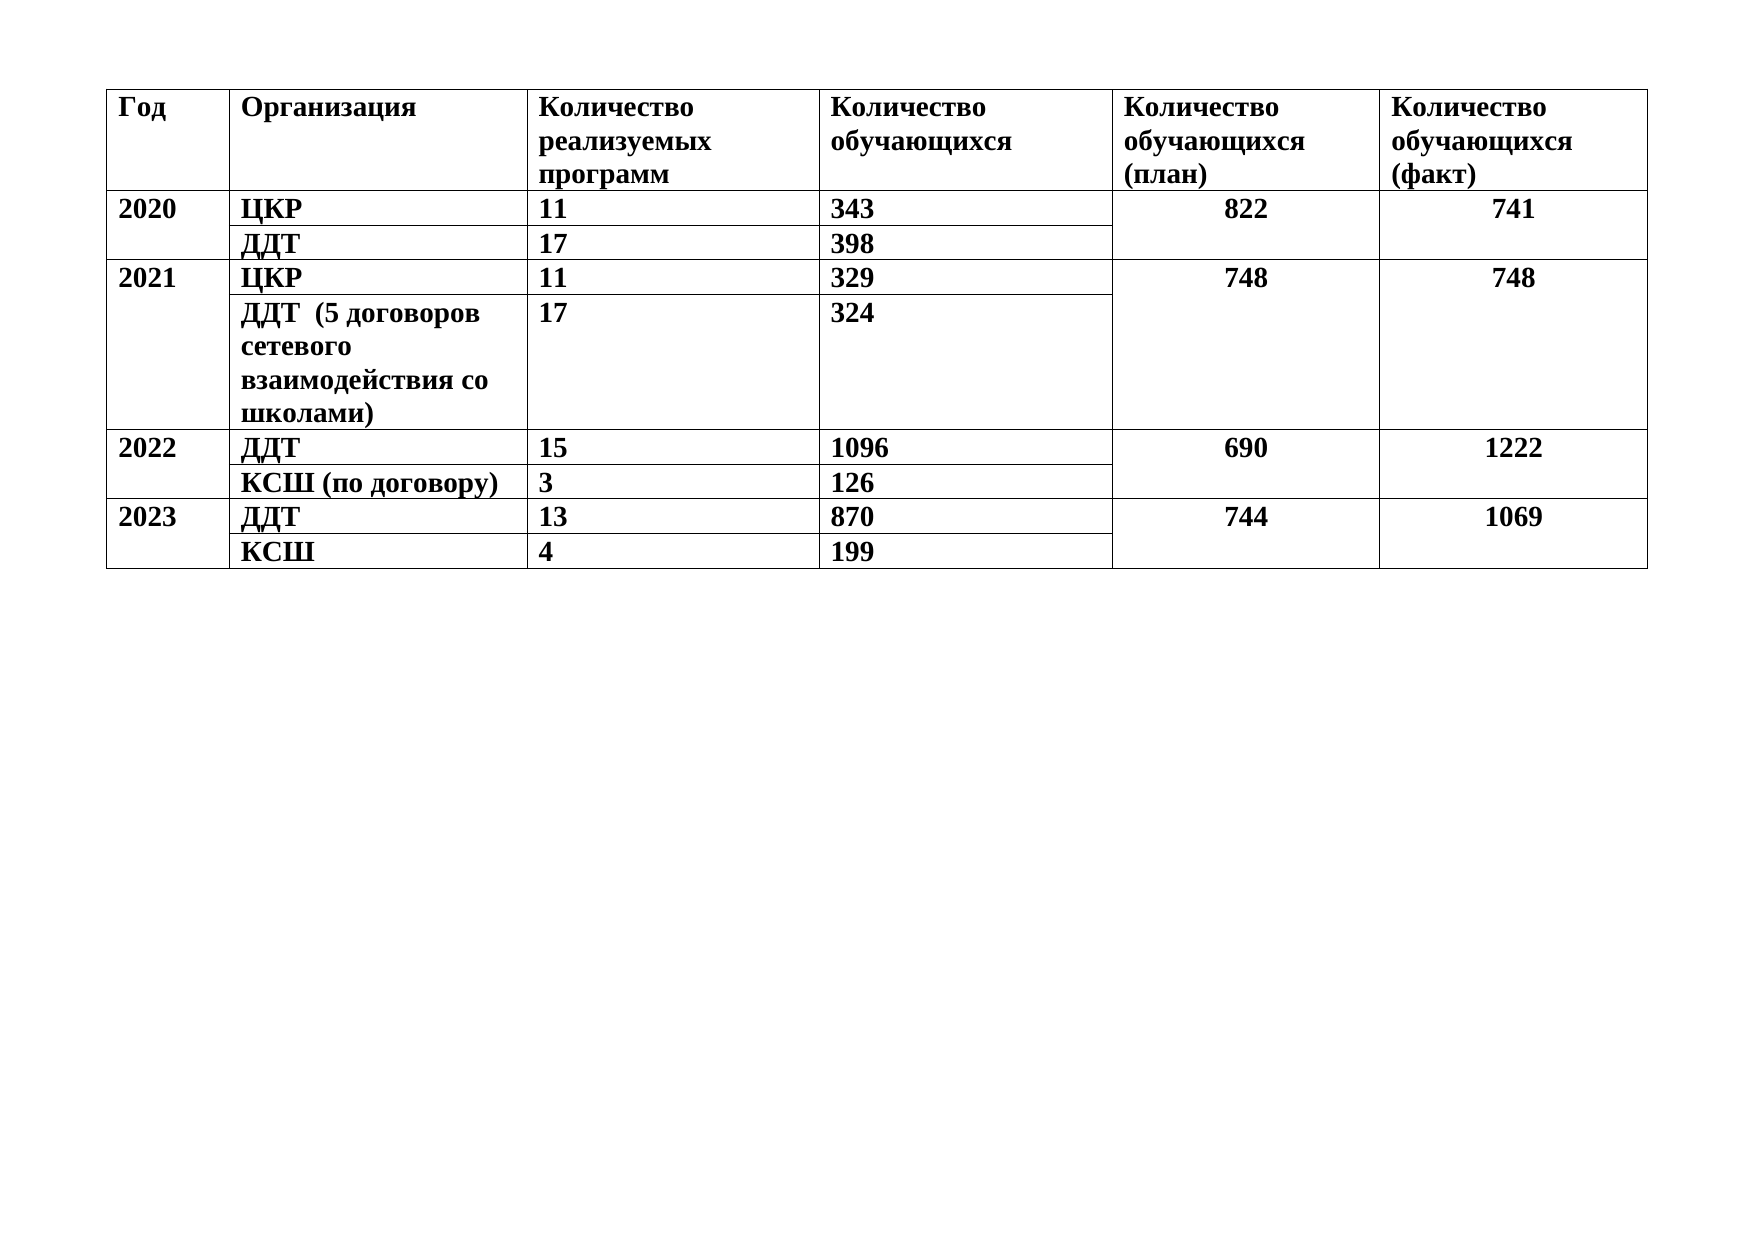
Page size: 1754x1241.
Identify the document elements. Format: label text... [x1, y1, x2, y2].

table_cell КСШ [230, 534, 527, 567]
table_header Количество обучающихся (факт) [1380, 90, 1647, 190]
table_cell 1096 [820, 430, 1112, 464]
table_cell 741 [1380, 191, 1647, 259]
table_cell ДДТ [230, 226, 527, 259]
table_header Количество обучающихся (план) [1113, 90, 1379, 190]
table_cell 748 [1380, 260, 1647, 429]
table_cell 744 [1113, 499, 1379, 567]
table_cell 13 [528, 499, 819, 533]
table_cell 329 [820, 260, 1112, 294]
table_header Количество реализуемых программ [528, 90, 819, 190]
table_cell 4 [528, 534, 819, 567]
table_cell 126 [820, 465, 1112, 498]
table_cell 11 [528, 191, 819, 225]
table_cell 11 [528, 260, 819, 294]
table_cell 1069 [1380, 499, 1647, 567]
table_header Год [107, 90, 229, 190]
table_header Организация [230, 90, 527, 190]
table_header Количество обучающихся [820, 90, 1112, 190]
table_cell ДДТ (5 договоров сетевого взаимодействия со школами) [230, 295, 527, 429]
table_cell 870 [820, 499, 1112, 533]
table_cell КСШ (по договору) [230, 465, 527, 498]
table_cell 3 [528, 465, 819, 498]
table_cell 398 [820, 226, 1112, 259]
table_cell 324 [820, 295, 1112, 429]
table_cell ЦКР [230, 191, 527, 225]
table_cell ЦКР [230, 260, 527, 294]
table_cell 17 [528, 226, 819, 259]
table_cell 17 [528, 295, 819, 429]
table_cell 2021 [107, 260, 229, 429]
table_cell 2023 [107, 499, 229, 567]
table_cell 1222 [1380, 430, 1647, 498]
table_cell 2022 [107, 430, 229, 498]
table_cell 199 [820, 534, 1112, 567]
table_cell 15 [528, 430, 819, 464]
table_cell 822 [1113, 191, 1379, 259]
table_cell 748 [1113, 260, 1379, 429]
table_cell ДДТ [230, 499, 527, 533]
table_cell 690 [1113, 430, 1379, 498]
table_cell 343 [820, 191, 1112, 225]
table_cell ДДТ [230, 430, 527, 464]
table_cell 2020 [107, 191, 229, 259]
